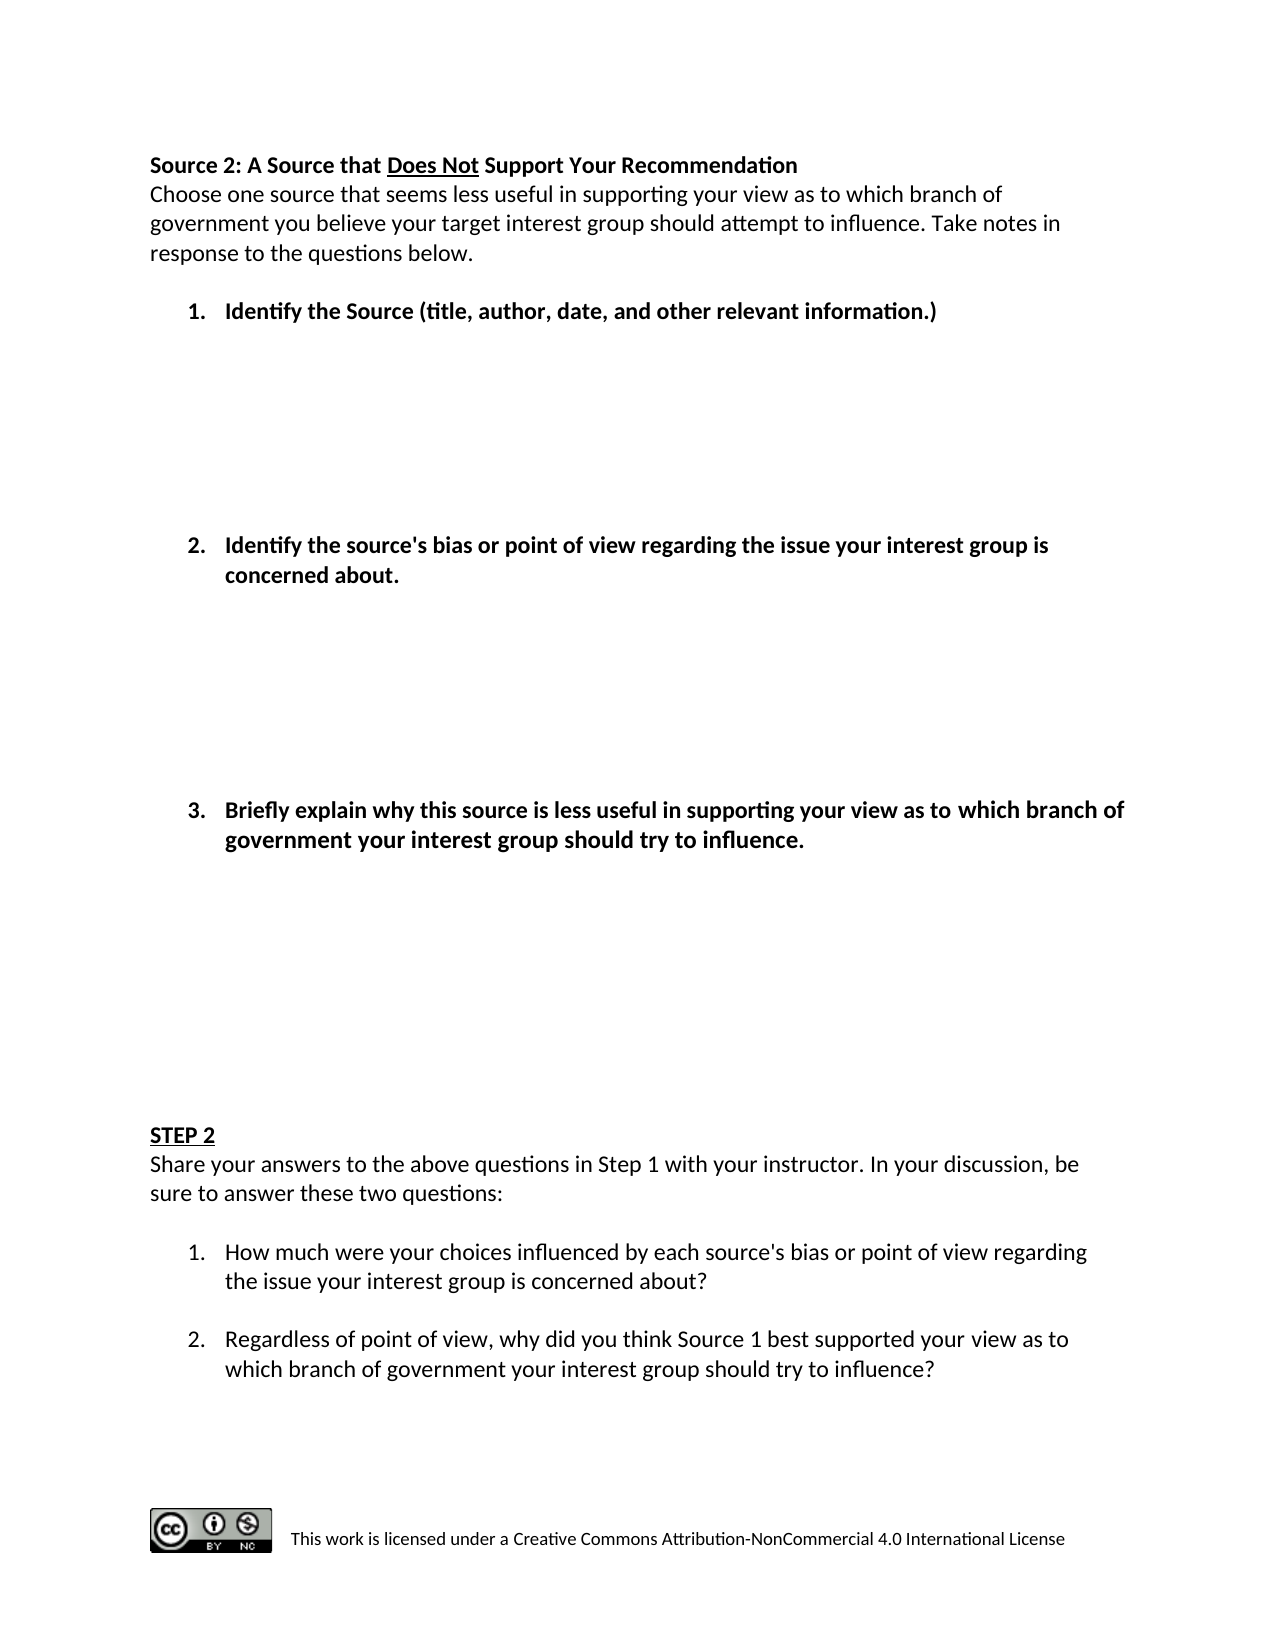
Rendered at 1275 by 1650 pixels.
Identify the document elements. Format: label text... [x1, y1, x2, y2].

text STEP 2 [150, 1120, 1125, 1149]
text Source 2: A Source that Does Not Support Your Recommendation [150, 150, 1125, 179]
text Choose one source that seems less useful in supporting your view as to which branch of government you believe your target interest group should attempt to influence. Take notes in response to the questions below. [150, 179, 1125, 267]
text Share your answers to the above questions in Step 1 with your instructor. In your discussion, be sure to answer these two questions: [150, 1149, 1125, 1207]
picture [150, 1508, 273, 1553]
list Briefly explain why this source is less useful in supporting your view as to which branch of government your interest group should try to influence. [187, 794, 1125, 855]
list Identify the source's bias or point of view regarding the issue your interest group is concerned about. [187, 531, 1125, 589]
list Identify the Source (title, author, date, and other relevant information.) [187, 296, 1125, 326]
list How much were your choices influenced by each source's bias or point of view regarding the issue your interest group is concerned about? [187, 1237, 1125, 1295]
list Regardless of point of view, why did you think Source 1 best supported your view as to which branch of government your interest group should try to influence? [187, 1324, 1125, 1383]
